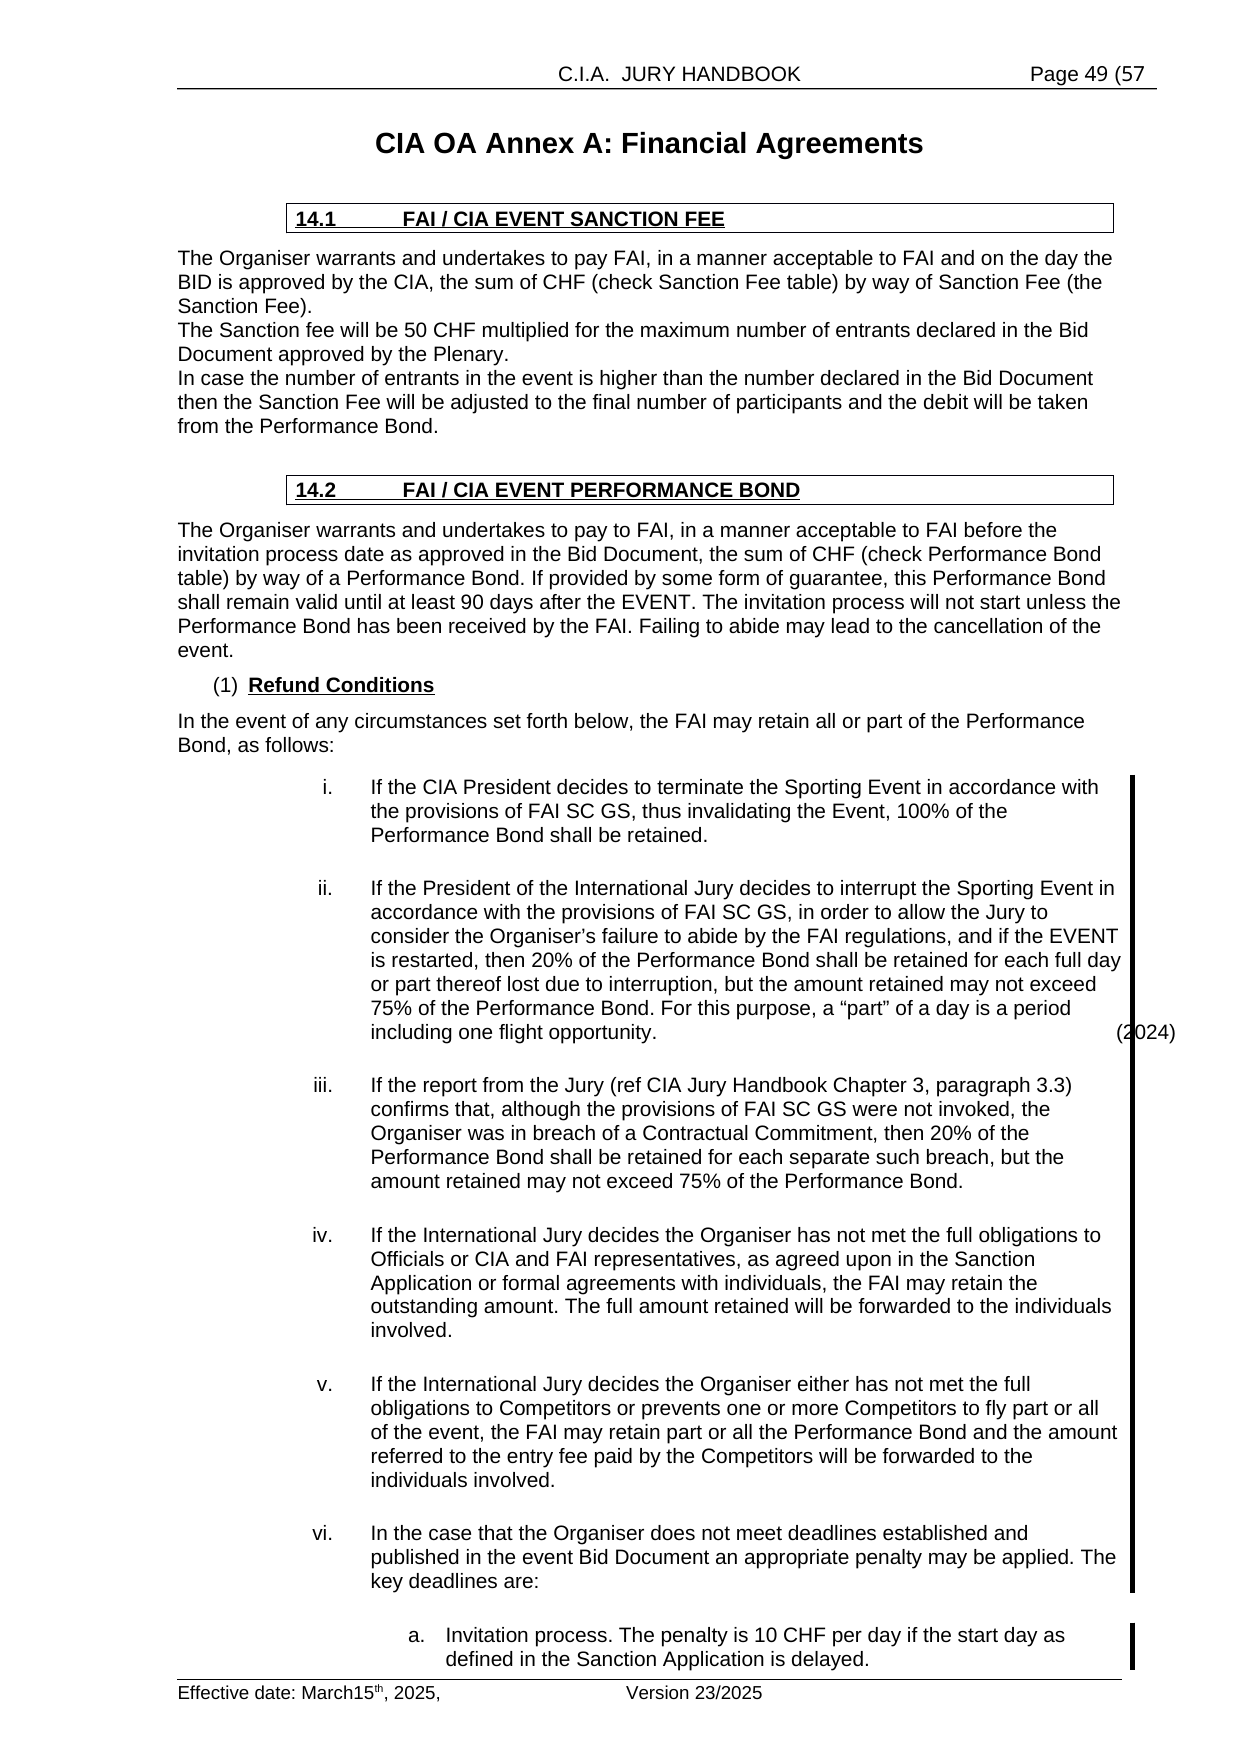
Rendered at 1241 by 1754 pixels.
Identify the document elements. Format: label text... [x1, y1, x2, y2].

text The Organiser warrants and undertakes to pay FAI, in a manner acceptable to FAI and on the day the BID is approved by the CIA, the sum of CHF (check Sanction Fee table) by way of Sanction Fee (the Sanction Fee). [177, 246, 1122, 318]
list In the case that the Organiser does not meet deadlines established and published in the event Bid Document an appropriate penalty may be applied. The key deadlines are: [333, 1521, 1130, 1593]
list If the CIA President decides to terminate the Sporting Event in accordance with the provisions of FAI SC GS, thus invalidating the Event, 100% of the Performance Bond shall be retained. [333, 775, 1130, 847]
subtitle 14.1 FAI / CIA EVENT SANCTION FEE [287, 204, 1113, 232]
text The Organiser warrants and undertakes to pay to FAI, in a manner acceptable to FAI before the invitation process date as approved in the Bid Document, the sum of CHF (check Performance Bond table) by way of a Performance Bond. If provided by some form of guarantee, this Performance Bond shall remain valid until at least 90 days after the EVENT. The invitation process will not start unless the Performance Bond has been received by the FAI. Failing to abide may lead to the cancellation of the event. [177, 518, 1122, 662]
list If the International Jury decides the Organiser has not met the full obligations to Officials or CIA and FAI representatives, as agreed upon in the Sanction Application or formal agreements with individuals, the FAI may retain the outstanding amount. The full amount retained will be forwarded to the individuals involved. [333, 1222, 1130, 1342]
subtitle 14.2 FAI / CIA EVENT PERFORMANCE BOND [287, 476, 1113, 504]
text The Sanction fee will be 50 CHF multiplied for the maximum number of entrants declared in the Bid Document approved by the Plenary. [177, 318, 1122, 366]
list If the President of the International Jury decides to interrupt the Sporting Event in accordance with the provisions of FAI SC GS, in order to allow the Jury to consider the Organiser’s failure to abide by the FAI regulations, and if the EVENT is restarted, then 20% of the Performance Bond shall be retained for each full day or part thereof lost due to interruption, but the amount retained may not exceed 75% of the Performance Bond. For this purpose, a “part” of a day is a period including one flight opportunity. (2024) [333, 876, 1130, 1044]
list Invitation process. The penalty is 10 CHF per day if the start day as defined in the Sanction Application is delayed. [408, 1622, 1134, 1670]
list If the International Jury decides the Organiser either has not met the full obligations to Competitors or prevents one or more Competitors to fly part or all of the event, the FAI may retain part or all the Performance Bond and the amount referred to the entry fee paid by the Competitors will be forwarded to the individuals involved. [333, 1372, 1130, 1492]
subtitle CIA OA Annex A: Financial Agreements [177, 126, 1122, 160]
text In the event of any circumstances set forth below, the FAI may retain all or part of the Performance Bond, as follows: [177, 709, 1122, 757]
list If the report from the Jury (ref CIA Jury Handbook Chapter 3, paragraph 3.3) confirms that, although the provisions of FAI SC GS were not invoked, the Organiser was in breach of a Contractual Commitment, then 20% of the Performance Bond shall be retained for each separate such breach, but the amount retained may not exceed 75% of the Performance Bond. [333, 1073, 1130, 1193]
list Refund Conditions [213, 673, 1122, 697]
text In case the number of entrants in the event is higher than the number declared in the Bid Document then the Sanction Fee will be adjusted to the final number of participants and the debit will be taken from the Performance Bond. [177, 366, 1122, 438]
